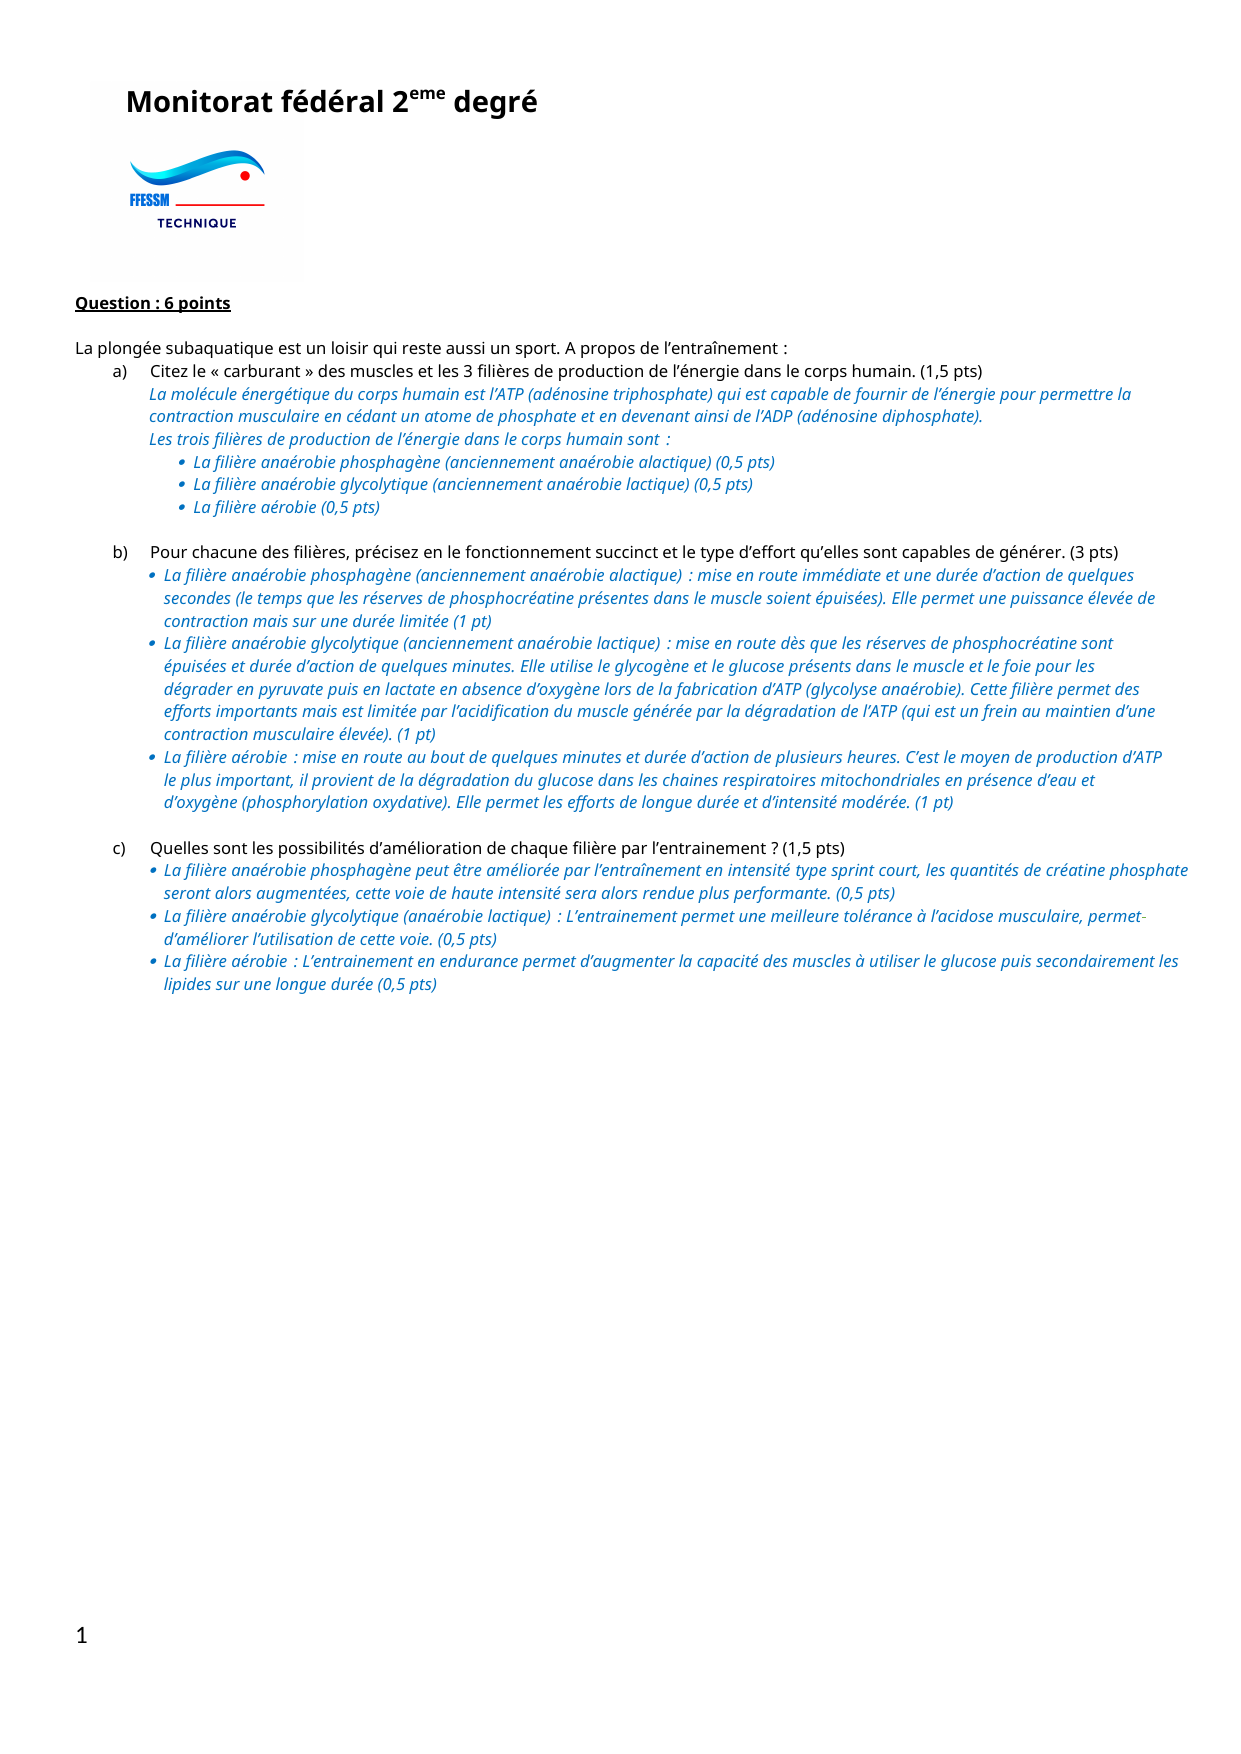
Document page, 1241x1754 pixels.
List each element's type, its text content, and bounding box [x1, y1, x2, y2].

list La filière anaérobie phosphagène peut être améliorée par l’entraînement en intensité type sprint court, les quantités de créatine phosphate seront alors augmentées, cette voie de haute intensité sera alors rendue plus performante. (0,5 pts) [149, 859, 1227, 904]
picture [90, 81, 304, 282]
text La plongée subaquatique est un loisir qui reste aussi un sport. A propos de l’entraînement : [75, 337, 1165, 359]
list La filière anaérobie glycolytique (anciennement anaérobie lactique) : mise en route dès que les réserves de phosphocréatine sont épuisées et durée d’action de quelques minutes. Elle utilise le glycogène et le glucose présents dans le muscle et le foie pour les dégrader en pyruvate puis en lactate en absence d’oxygène lors de la fabrication d’ATP (glycolyse anaérobie). Cette filière permet des efforts importants mais est limitée par l’acidification du muscle générée par la dégradation de l’ATP (qui est un frein au maintien d’une contraction musculaire élevée). (1 pt) [148, 632, 1165, 746]
list Quelles sont les possibilités d’amélioration de chaque filière par l’entrainement ? (1,5 pts) [112, 836, 1213, 859]
list Pour chacune des filières, précisez en le fonctionnement succinct et le type d’effort qu’elles sont capables de générer. (3 pts) [112, 541, 1165, 564]
list La filière anaérobie phosphagène (anciennement anaérobie alactique) : mise en route immédiate et une durée d’action de quelques secondes (le temps que les réserves de phosphocréatine présentes dans le muscle soient épuisées). Elle permet une puissance élevée de contraction mais sur une durée limitée (1 pt) [148, 564, 1165, 632]
list La filière aérobie : mise en route au bout de quelques minutes et durée d’action de plusieurs heures. C’est le moyen de production d’ATP le plus important, il provient de la dégradation du glucose dans les chaines respiratoires mitochondriales en présence d’eau et d’oxygène (phosphorylation oxydative). Elle permet les efforts de longue durée et d’intensité modérée. (1 pt) [148, 746, 1165, 814]
text Question : 6 points [75, 291, 1165, 314]
text Les trois filières de production de l’énergie dans le corps humain sont : [149, 428, 1165, 450]
list La filière anaérobie phosphagène (anciennement anaérobie alactique) (0,5 pts) [177, 450, 1165, 473]
list La filière anaérobie glycolytique (anciennement anaérobie lactique) (0,5 pts) [177, 473, 1165, 496]
list Citez le « carburant » des muscles et les 3 filières de production de l’énergie dans le corps humain. (1,5 pts) [112, 359, 1165, 382]
list La filière aérobie : L’entrainement en endurance permet d’augmenter la capacité des muscles à utiliser le glucose puis secondairement les lipides sur une longue durée (0,5 pts) [149, 950, 1227, 995]
text La molécule énergétique du corps humain est l’ATP (adénosine triphosphate) qui est capable de fournir de l’énergie pour permettre la contraction musculaire en cédant un atome de phosphate et en devenant ainsi de l’ADP (adénosine diphosphate). [149, 382, 1165, 428]
list La filière anaérobie glycolytique (anaérobie lactique) : L’entrainement permet une meilleure tolérance à l’acidose musculaire, permet d’améliorer l’utilisation de cette voie. (0,5 pts) [149, 904, 1227, 950]
list La filière aérobie (0,5 pts) [177, 496, 1165, 518]
